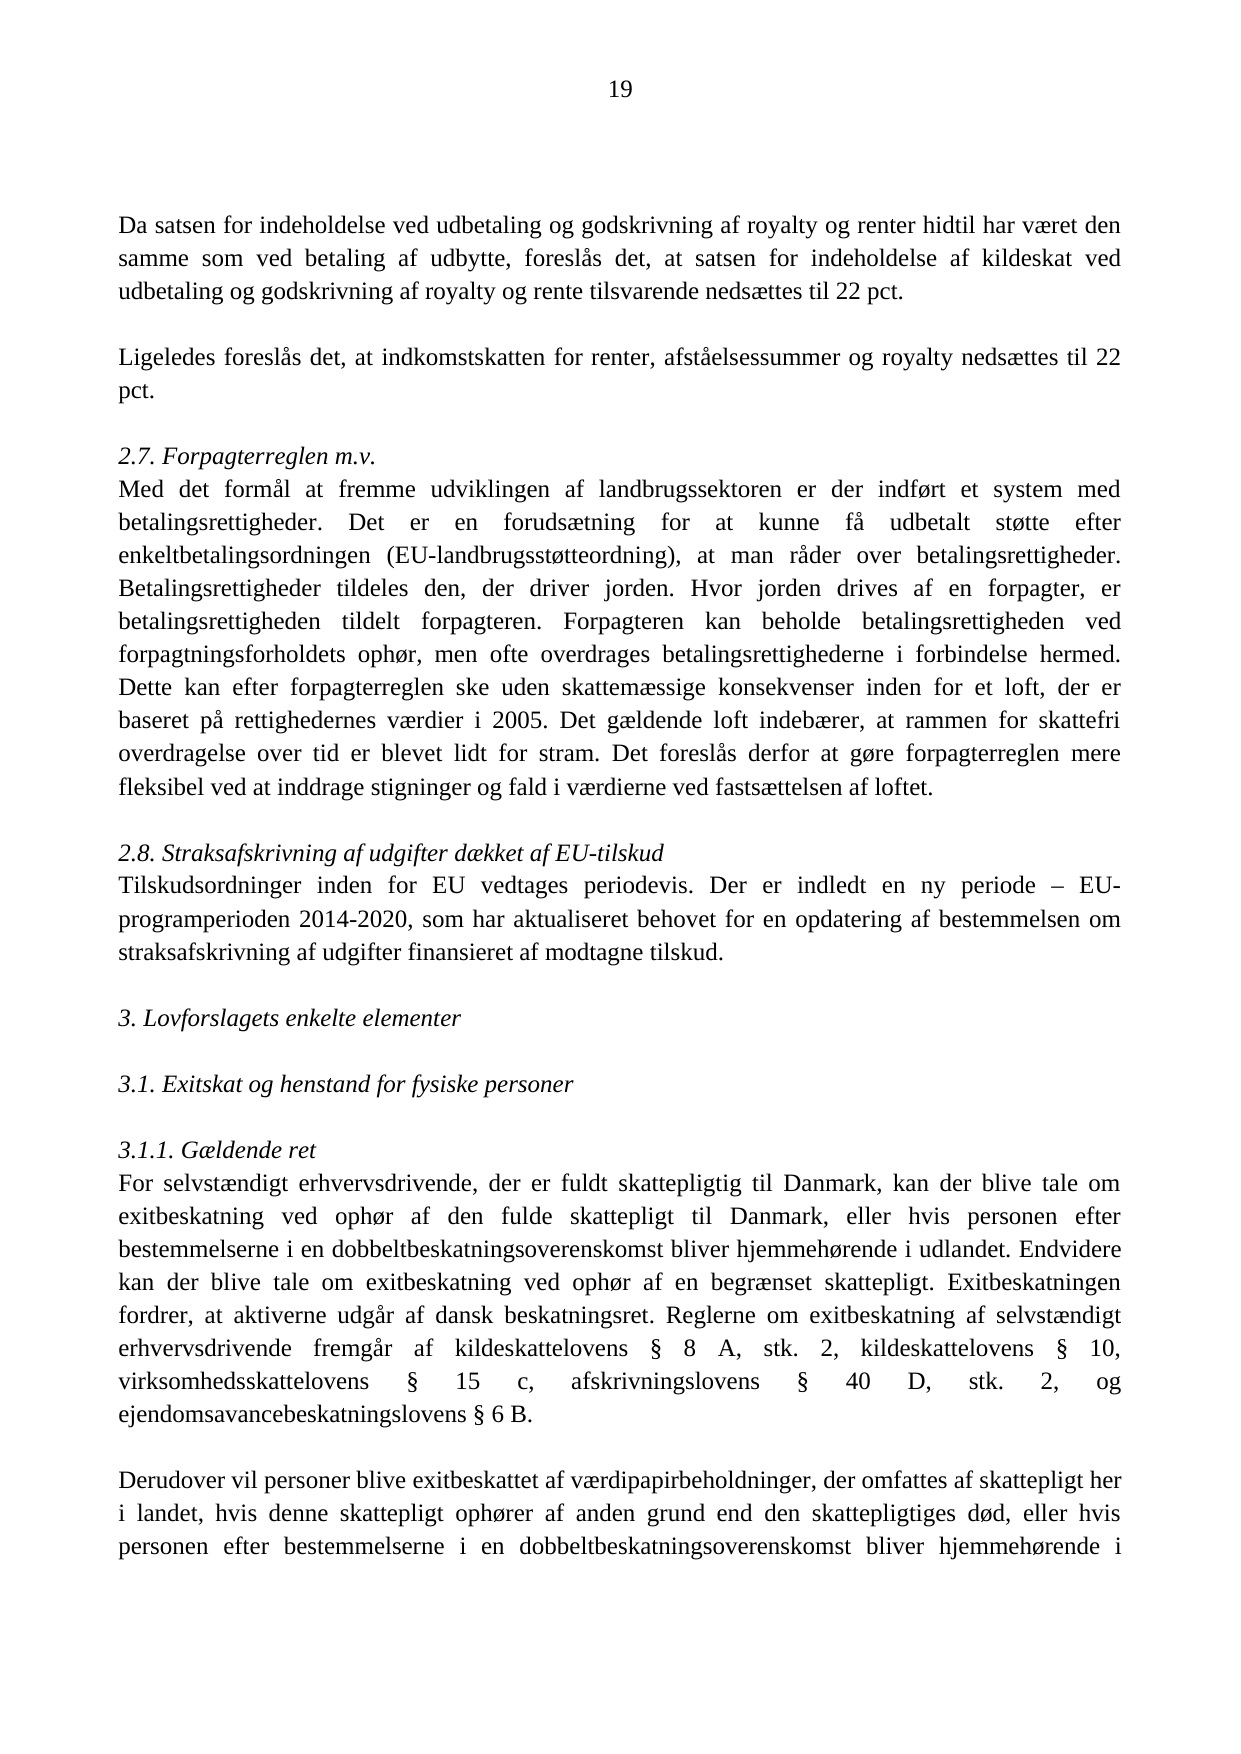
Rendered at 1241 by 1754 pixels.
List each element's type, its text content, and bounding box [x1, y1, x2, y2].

text 3. Lovforslagets enkelte elementer [118, 1003, 1122, 1031]
text 3.1.1. Gældende ret [118, 1135, 1122, 1163]
text 2.7. Forpagterreglen m.v. [118, 441, 1122, 470]
text 3.1. Exitskat og henstand for fysiske personer [118, 1069, 1122, 1097]
text Tilskudsordninger inden for EU vedtages periodevis. Der er indledt en ny periode – EU-programperioden 2014-2020, som har aktualiseret behovet for en opdatering af bestemmelsen om straksafskrivning af udgifter finansieret af modtagne tilskud. [118, 871, 1122, 965]
text Da satsen for indeholdelse ved udbetaling og godskrivning af royalty og renter hidtil har været den samme som ved betaling af udbytte, foreslås det, at satsen for indeholdelse af kildeskat ved udbetaling og godskrivning af royalty og rente tilsvarende nedsættes til 22 pct. [118, 210, 1122, 305]
text For selvstændigt erhvervsdrivende, der er fuldt skattepligtig til Danmark, kan der blive tale om exitbeskatning ved ophør af den fulde skattepligt til Danmark, eller hvis personen efter bestemmelserne i en dobbeltbeskatningsoverenskomst bliver hjemmehørende i udlandet. Endvidere kan der blive tale om exitbeskatning ved ophør af en begrænset skattepligt. Exitbeskatningen fordrer, at aktiverne udgår af dansk beskatningsret. Reglerne om exitbeskatning af selvstændigt erhvervsdrivende fremgår af kildeskattelovens § 8 A, stk. 2, kildeskattelovens § 10, virksomhedsskattelovens § 15 c, afskrivningslovens § 40 D, stk. 2, og ejendomsavancebeskatningslovens § 6 B. [118, 1168, 1122, 1428]
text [118, 1465, 1122, 1560]
text Ligeledes foreslås det, at indkomstskatten for renter, afståelsessummer og royalty nedsættes til 22 pct. [118, 342, 1122, 404]
text Med det formål at fremme udviklingen af landbrugssektoren er der indført et system med betalingsrettigheder. Det er en forudsætning for at kunne få udbetalt støtte efter enkeltbetalingsordningen (EU-landbrugsstøtteordning), at man råder over betalingsrettigheder. Betalingsrettigheder tildeles den, der driver jorden. Hvor jorden drives af en forpagter, er betalingsrettigheden tildelt forpagteren. Forpagteren kan beholde betalingsrettigheden ved forpagtningsforholdets ophør, men ofte overdrages betalingsrettighederne i forbindelse hermed. Dette kan efter forpagterreglen ske uden skattemæssige konsekvenser inden for et loft, der er baseret på rettighedernes værdier i 2005. Det gældende loft indebærer, at rammen for skattefri overdragelse over tid er blevet lidt for stram. Det foreslås derfor at gøre forpagterreglen mere fleksibel ved at inddrage stigninger og fald i værdierne ved fastsættelsen af loftet. [118, 474, 1122, 800]
text 2.8. Straksafskrivning af udgifter dækket af EU-tilskud [118, 838, 1122, 866]
